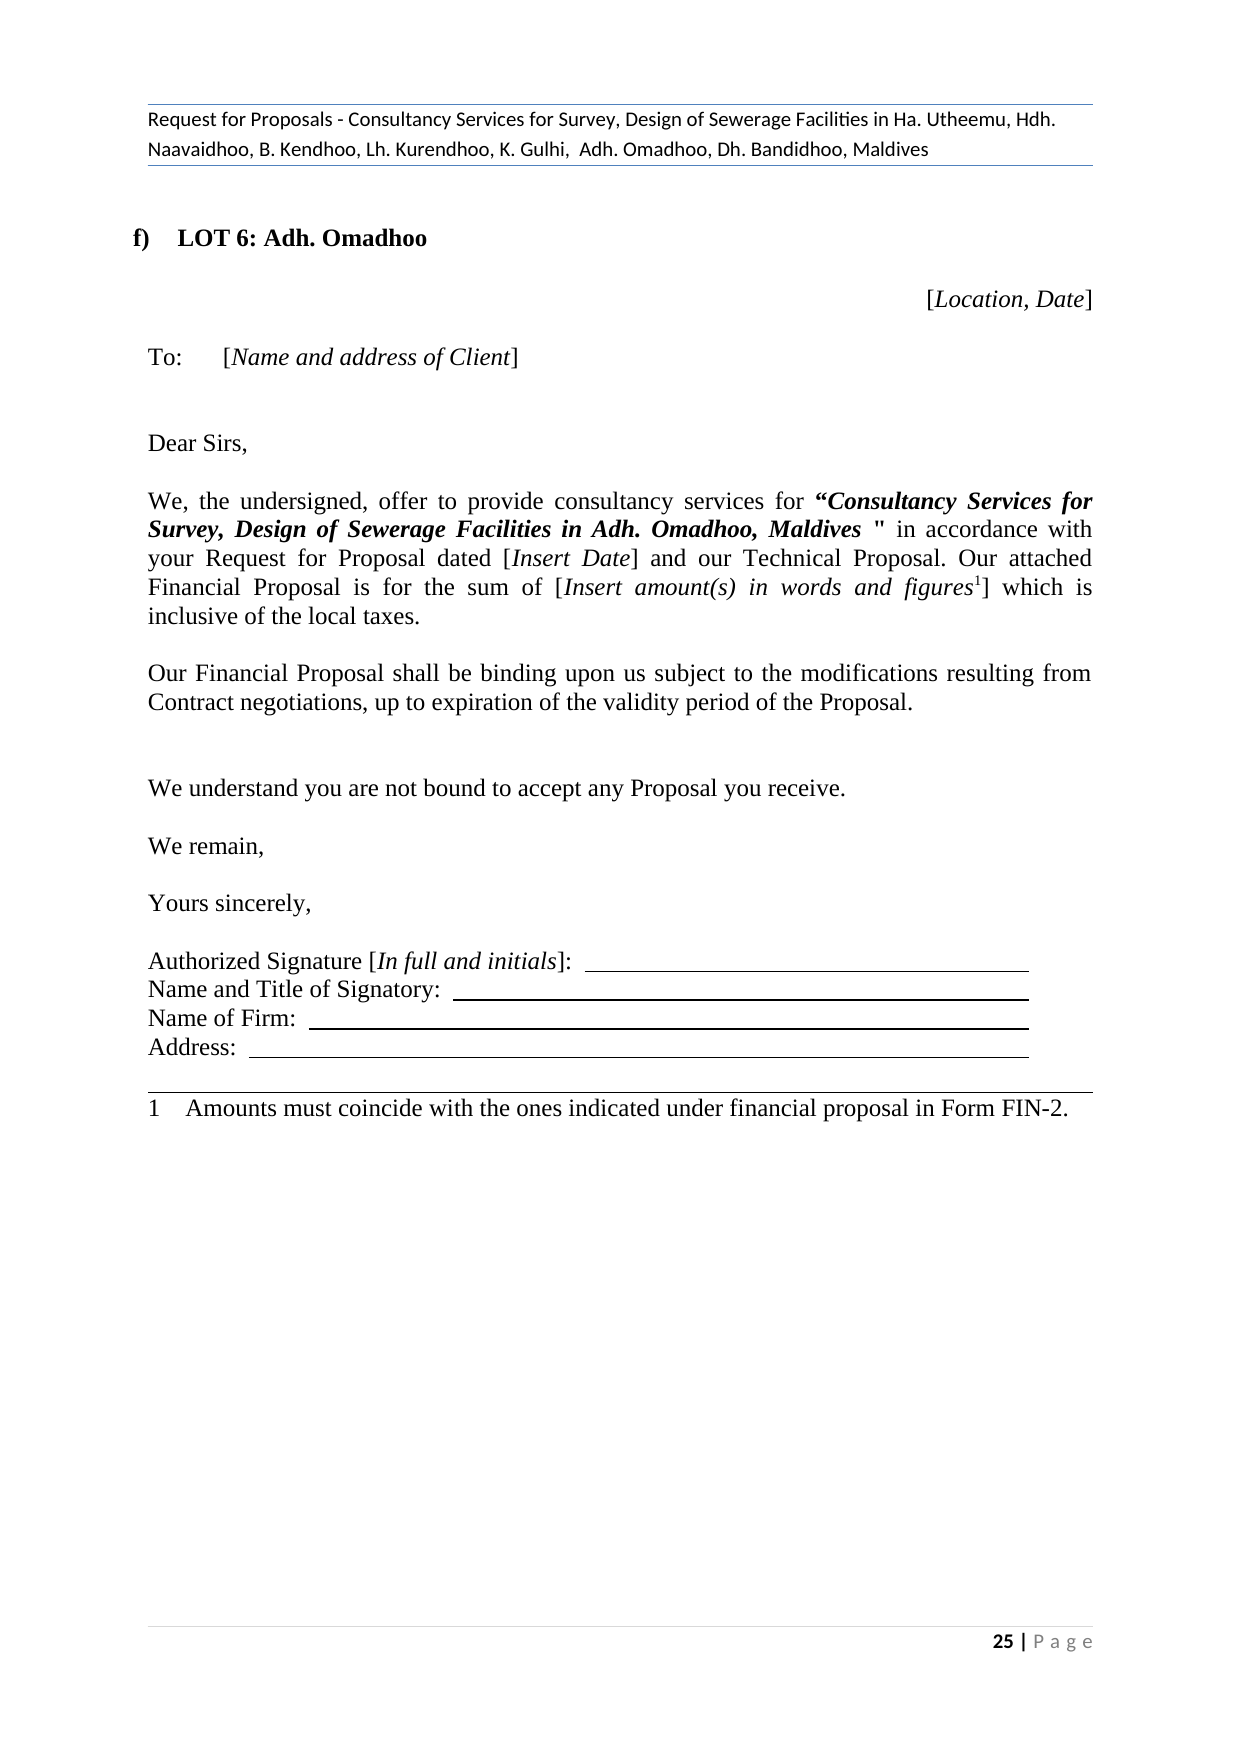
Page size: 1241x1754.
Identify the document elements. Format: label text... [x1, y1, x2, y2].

subtitle LOT 6: Adh. Omadhoo [133, 223, 1093, 251]
text Our Financial Proposal shall be binding upon us subject to the modifications resulting from Contract negotiations, up to expiration of the validity period of the Proposal. [148, 658, 1093, 716]
text To: [Name and address of Client] [148, 342, 1093, 371]
text Name of Firm: [148, 1003, 1093, 1032]
text Name and Title of Signatory: [148, 974, 1093, 1003]
text We understand you are not bound to accept any Proposal you receive. [148, 773, 1093, 802]
text Address: [148, 1032, 1093, 1061]
text We, the undersigned, offer to provide consultancy services for “Consultancy Services for Survey, Design of Sewerage Facilities in Adh. Omadhoo, Maldives " in accordance with your Request for Proposal dated [Insert Date] and our Technical Proposal. Our attached Financial Proposal is for the sum of [Insert amount(s) in words and figures1] which is inclusive of the local taxes. [148, 486, 1093, 629]
text Authorized Signature [In full and initials]: [148, 946, 1093, 974]
text 1 Amounts must coincide with the ones indicated under financial proposal in Form FIN-2. [148, 1093, 1093, 1121]
text We remain, [148, 831, 1093, 859]
text Dear Sirs, [148, 428, 1093, 457]
text [Location, Date] [148, 284, 1093, 313]
text Yours sincerely, [148, 888, 1093, 917]
